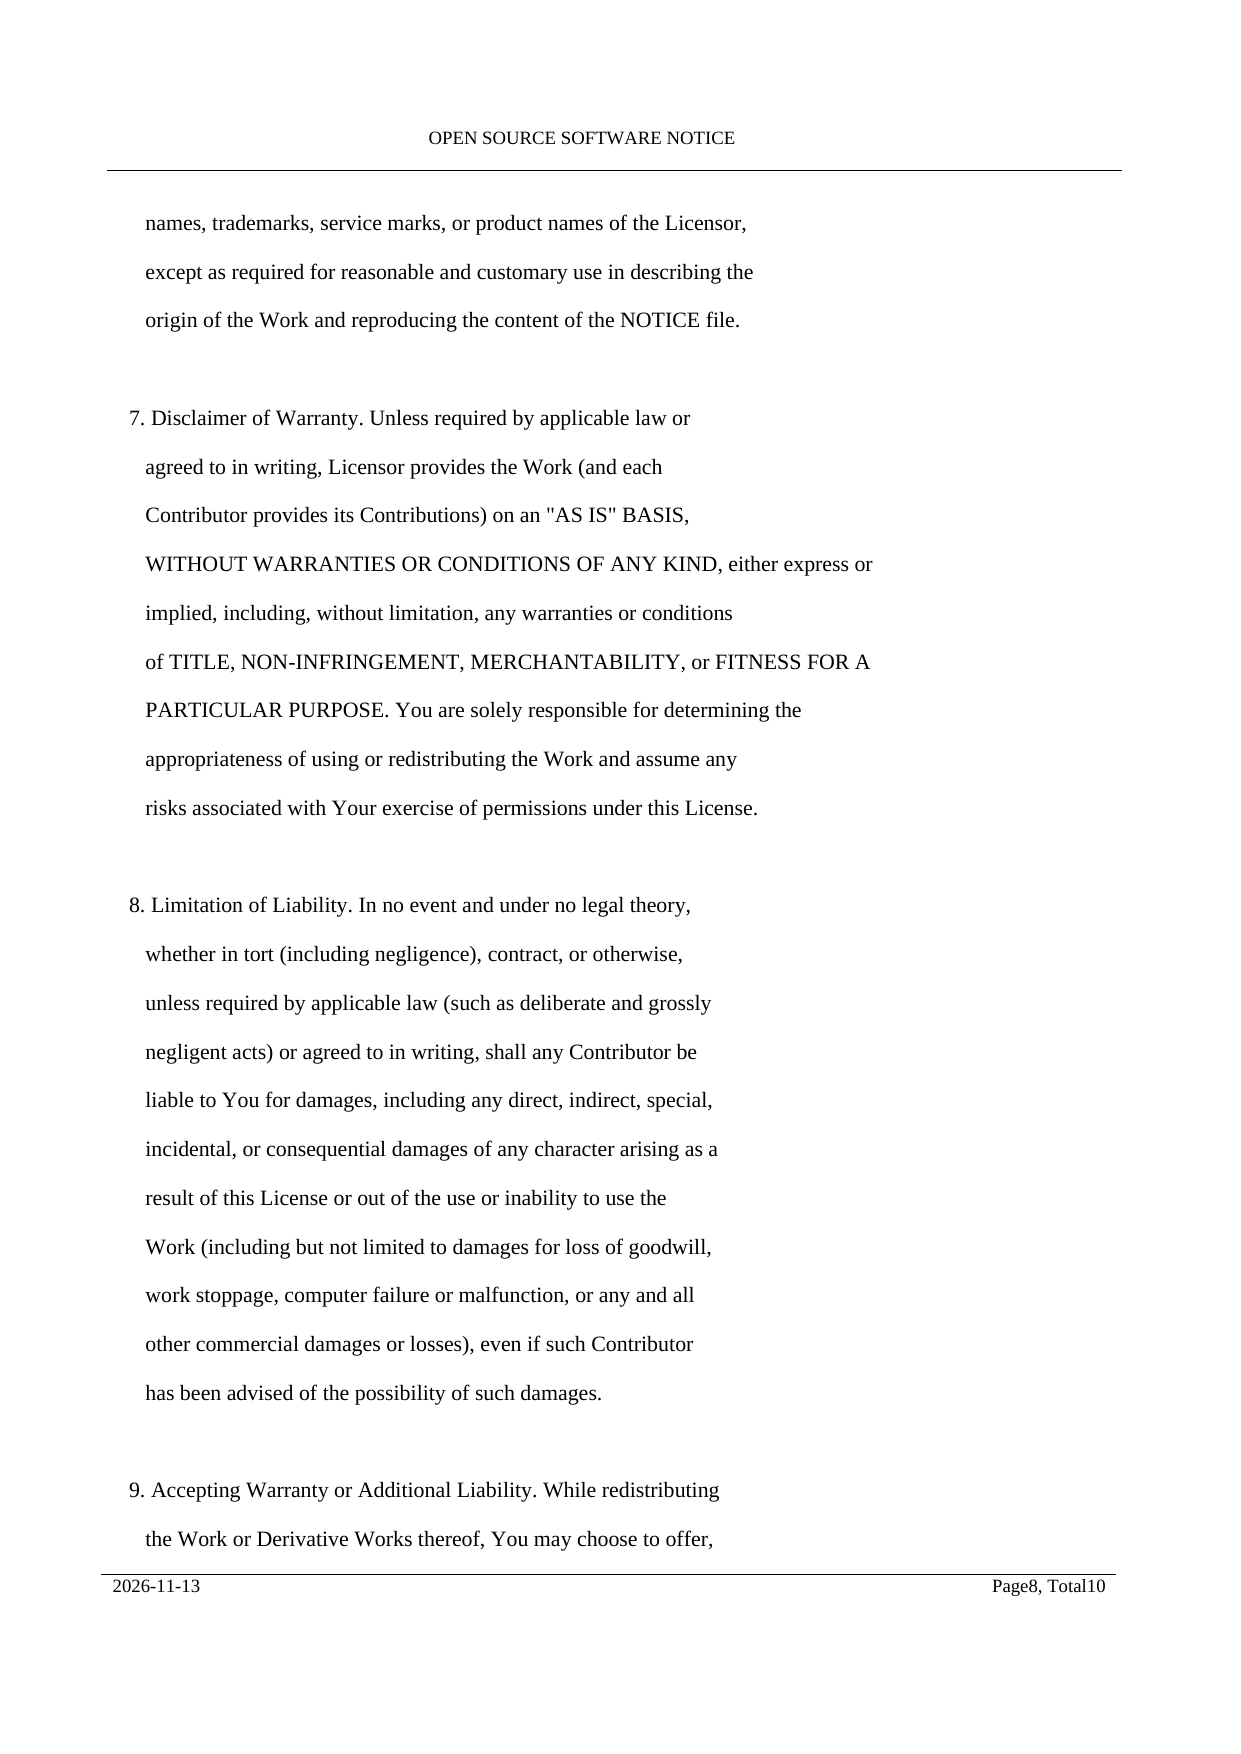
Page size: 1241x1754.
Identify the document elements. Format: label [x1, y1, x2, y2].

text [112, 206, 1128, 1555]
